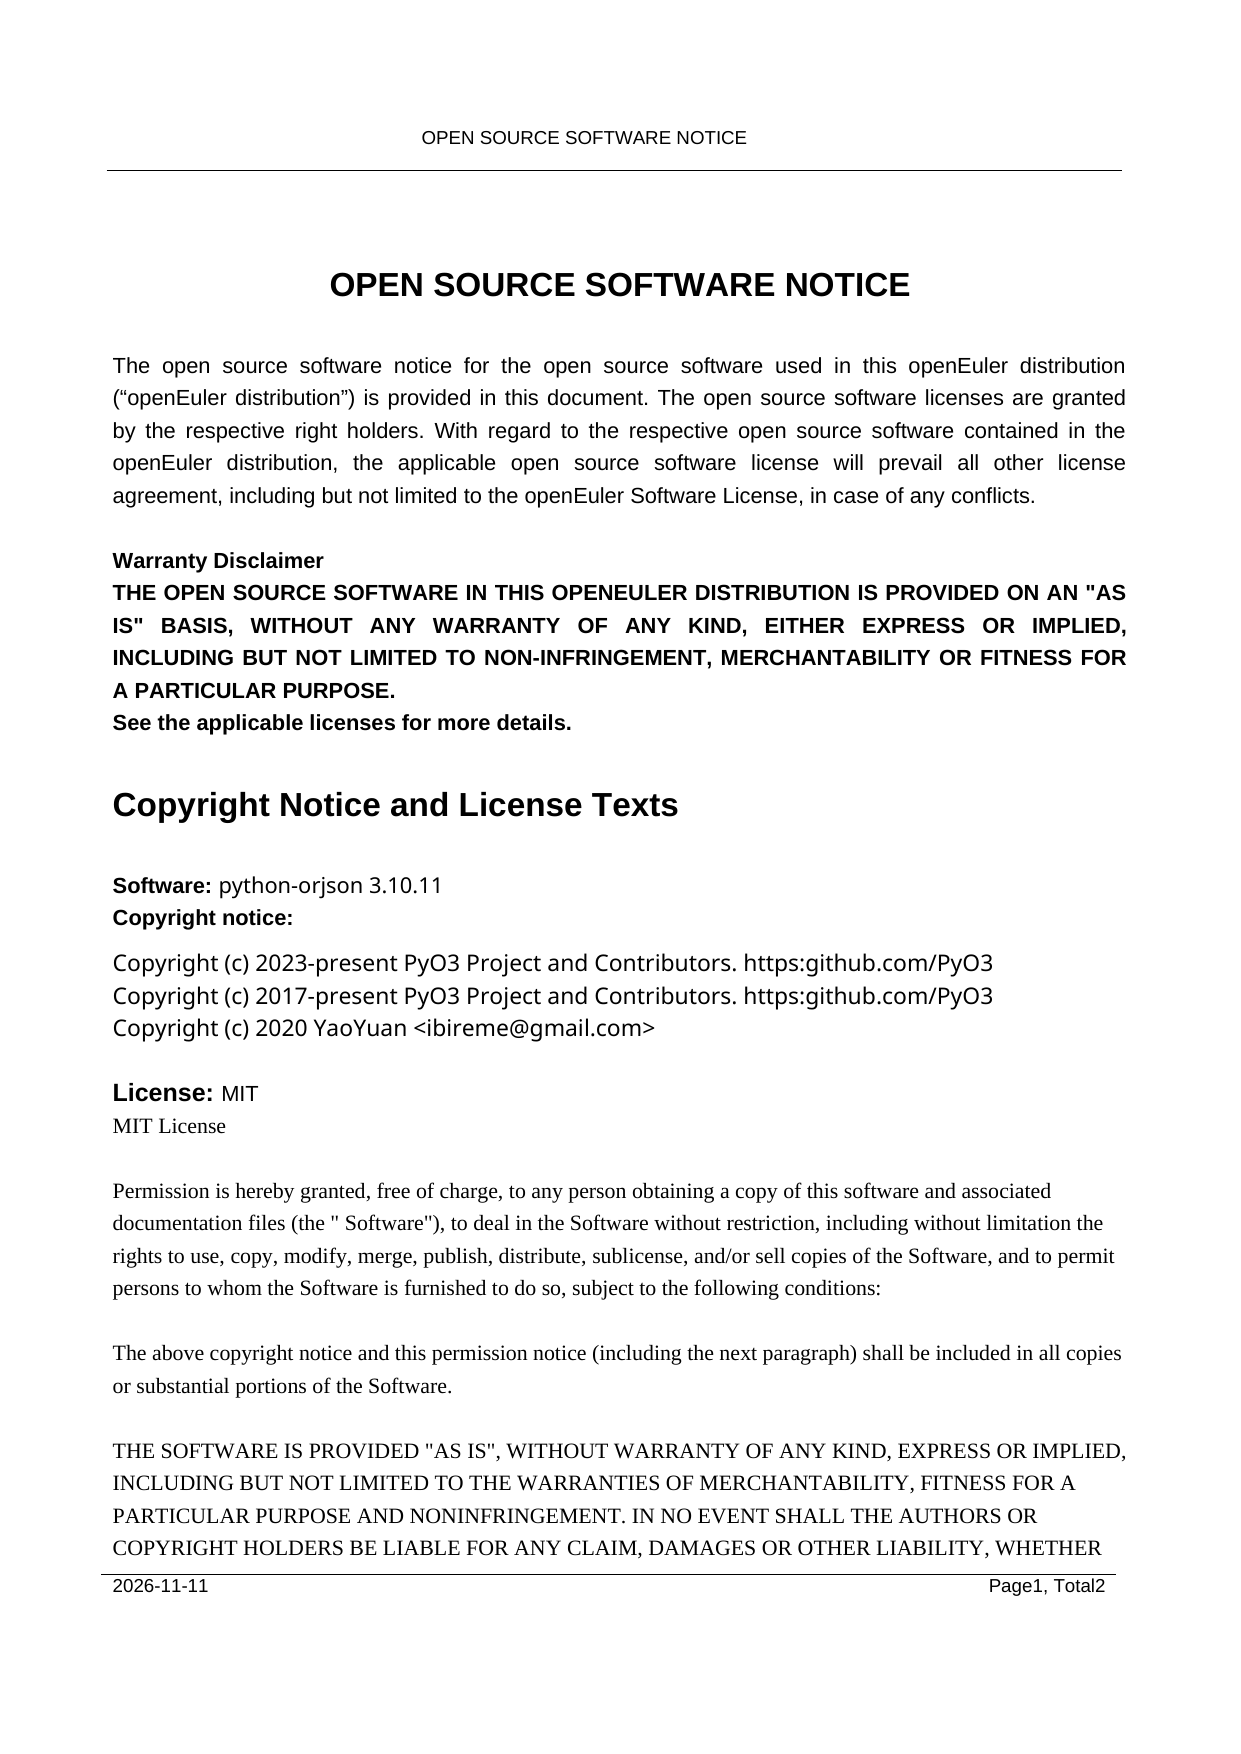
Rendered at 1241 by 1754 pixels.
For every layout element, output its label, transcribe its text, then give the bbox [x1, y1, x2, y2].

title Software: python-orjson 3.10.11 [112, 869, 1128, 901]
text Warranty Disclaimer [112, 544, 1128, 576]
text The open source software notice for the open source software used in this openEuler distribution (“openEuler distribution”) is provided in this document. The open source software licenses are granted by the respective right holders. With regard to the respective open source software contained in the openEuler distribution, the applicable open source software license will prevail all other license agreement, including but not limited to the openEuler Software License, in case of any conflicts. [112, 349, 1128, 511]
text THE OPEN SOURCE SOFTWARE IN THIS OPENEULER DISTRIBUTION IS PROVIDED ON AN "AS IS" BASIS, WITHOUT ANY WARRANTY OF ANY KIND, EITHER EXPRESS OR IMPLIED, INCLUDING BUT NOT LIMITED TO NON-INFRINGEMENT, MERCHANTABILITY OR FITNESS FOR A PARTICULAR PURPOSE. See the applicable licenses for more details. [112, 576, 1128, 739]
text Copyright notice: [112, 901, 1128, 934]
text Copyright Notice and License Texts [112, 771, 1128, 836]
text License: MIT [112, 1077, 1128, 1109]
text OPEN SOURCE SOFTWARE NOTICE [112, 251, 1128, 316]
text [112, 1109, 1128, 1564]
text Copyright (c) 2023-present PyO3 Project and Contributors. https:github.com/PyO3 Copyright (c) 2017-present PyO3 Project and Contributors. https:github.com/PyO3 Copyright (c) 2020 YaoYuan <ibireme@gmail.com> [112, 947, 1128, 1077]
